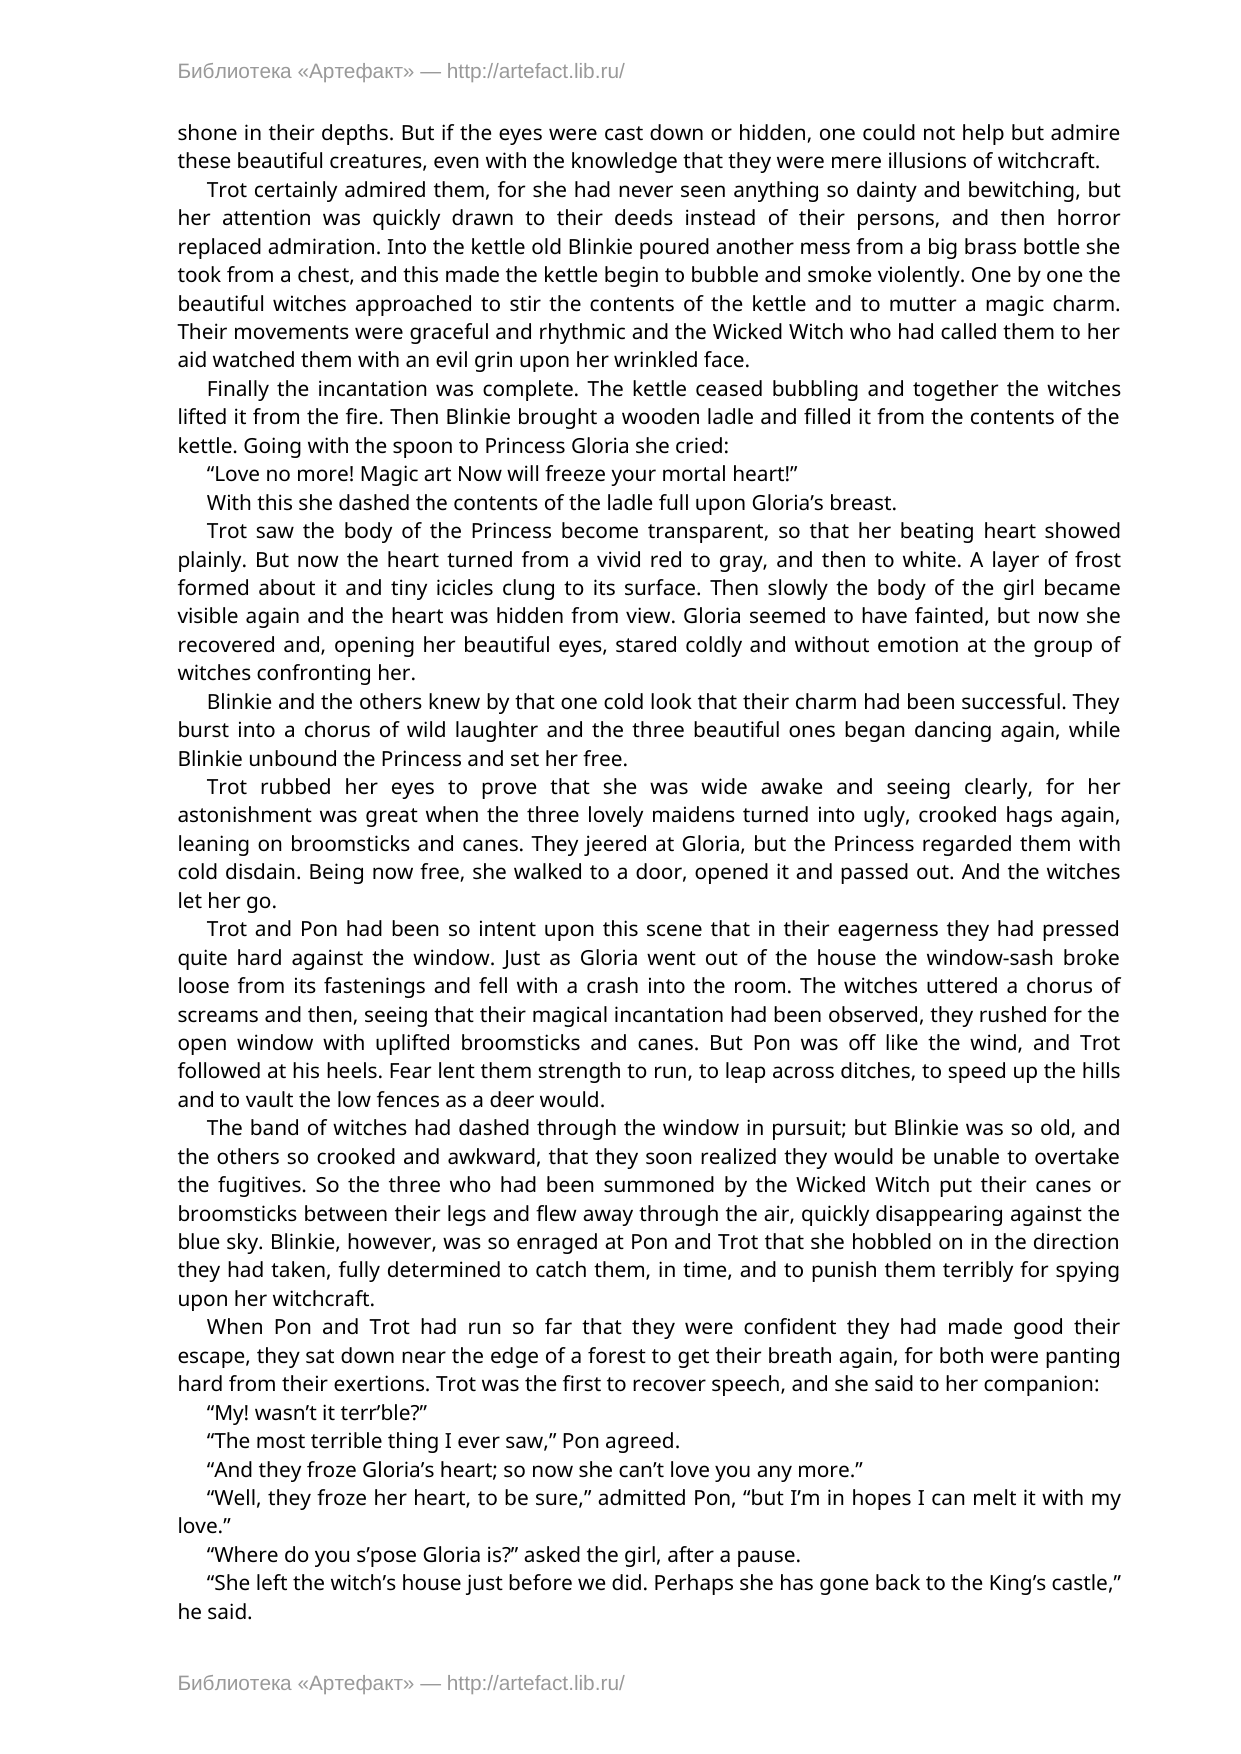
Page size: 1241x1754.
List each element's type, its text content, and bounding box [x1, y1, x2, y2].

text With this she dashed the contents of the ladle full upon Gloria’s breast. [177, 488, 1122, 516]
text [177, 118, 1122, 175]
text “The most terrible thing I ever saw,” Pon agreed. [177, 1426, 1122, 1455]
text Trot rubbed her eyes to prove that she was wide awake and seeing clearly, for her astonishment was great when the three lovely maidens turned into ugly, crooked hags again, leaning on broomsticks and canes. They jeered at Gloria, but the Princess regarded them with cold disdain. Being now free, she walked to a door, opened it and passed out. And the witches let her go. [177, 772, 1122, 914]
text “Well, they froze her heart, to be sure,” admitted Pon, “but I’m in hopes I can melt it with my love.” [177, 1483, 1122, 1540]
text Trot saw the body of the Princess become transparent, so that her beating heart showed plainly. But now the heart turned from a vivid red to gray, and then to white. A layer of frost formed about it and tiny icicles clung to its surface. Then slowly the body of the girl became visible again and the heart was hidden from view. Gloria seemed to have fainted, but now she recovered and, opening her beautiful eyes, stared coldly and without emotion at the group of witches confronting her. [177, 516, 1122, 687]
text Trot and Pon had been so intent upon this scene that in their eagerness they had pressed quite hard against the window. Just as Gloria went out of the house the window-sash broke loose from its fastenings and fell with a crash into the room. The witches uttered a chorus of screams and then, seeing that their magical incantation had been observed, they rushed for the open window with uplifted broomsticks and canes. But Pon was off like the wind, and Trot followed at his heels. Fear lent them strength to run, to leap across ditches, to speed up the hills and to vault the low fences as a deer would. [177, 914, 1122, 1113]
text When Pon and Trot had run so far that they were confident they had made good their escape, they sat down near the edge of a forest to get their breath again, for both were panting hard from their exertions. Trot was the first to recover speech, and she said to her companion: [177, 1312, 1122, 1398]
text Finally the incantation was complete. The kettle ceased bubbling and together the witches lifted it from the fire. Then Blinkie brought a wooden ladle and filled it from the contents of the kettle. Going with the spoon to Princess Gloria she cried: [177, 374, 1122, 459]
text “Love no more! Magic art Now will freeze your mortal heart!” [177, 459, 1122, 488]
text “My! wasn’t it terr’ble?” [177, 1398, 1122, 1426]
text The band of witches had dashed through the window in pursuit; but Blinkie was so old, and the others so crooked and awkward, that they soon realized they would be unable to overtake the fugitives. So the three who had been summoned by the Wicked Witch put their canes or broomsticks between their legs and flew away through the air, quickly disappearing against the blue sky. Blinkie, however, was so enraged at Pon and Trot that she hobbled on in the direction they had taken, fully determined to catch them, in time, and to punish them terribly for spying upon her witchcraft. [177, 1113, 1122, 1312]
text Blinkie and the others knew by that one cold look that their charm had been successful. They burst into a chorus of wild laughter and the three beautiful ones began dancing again, while Blinkie unbound the Princess and set her free. [177, 687, 1122, 772]
text “And they froze Gloria’s heart; so now she can’t love you any more.” [177, 1455, 1122, 1483]
text “She left the witch’s house just before we did. Perhaps she has gone back to the King’s castle,” he said. [177, 1568, 1122, 1625]
text “Where do you s’pose Gloria is?” asked the girl, after a pause. [177, 1540, 1122, 1568]
text Trot certainly admired them, for she had never seen anything so dainty and bewitching, but her attention was quickly drawn to their deeds instead of their persons, and then horror replaced admiration. Into the kettle old Blinkie poured another mess from a big brass bottle she took from a chest, and this made the kettle begin to bubble and smoke violently. One by one the beautiful witches approached to stir the contents of the kettle and to mutter a magic charm. Their movements were graceful and rhythmic and the Wicked Witch who had called them to her aid watched them with an evil grin upon her wrinkled face. [177, 175, 1122, 374]
